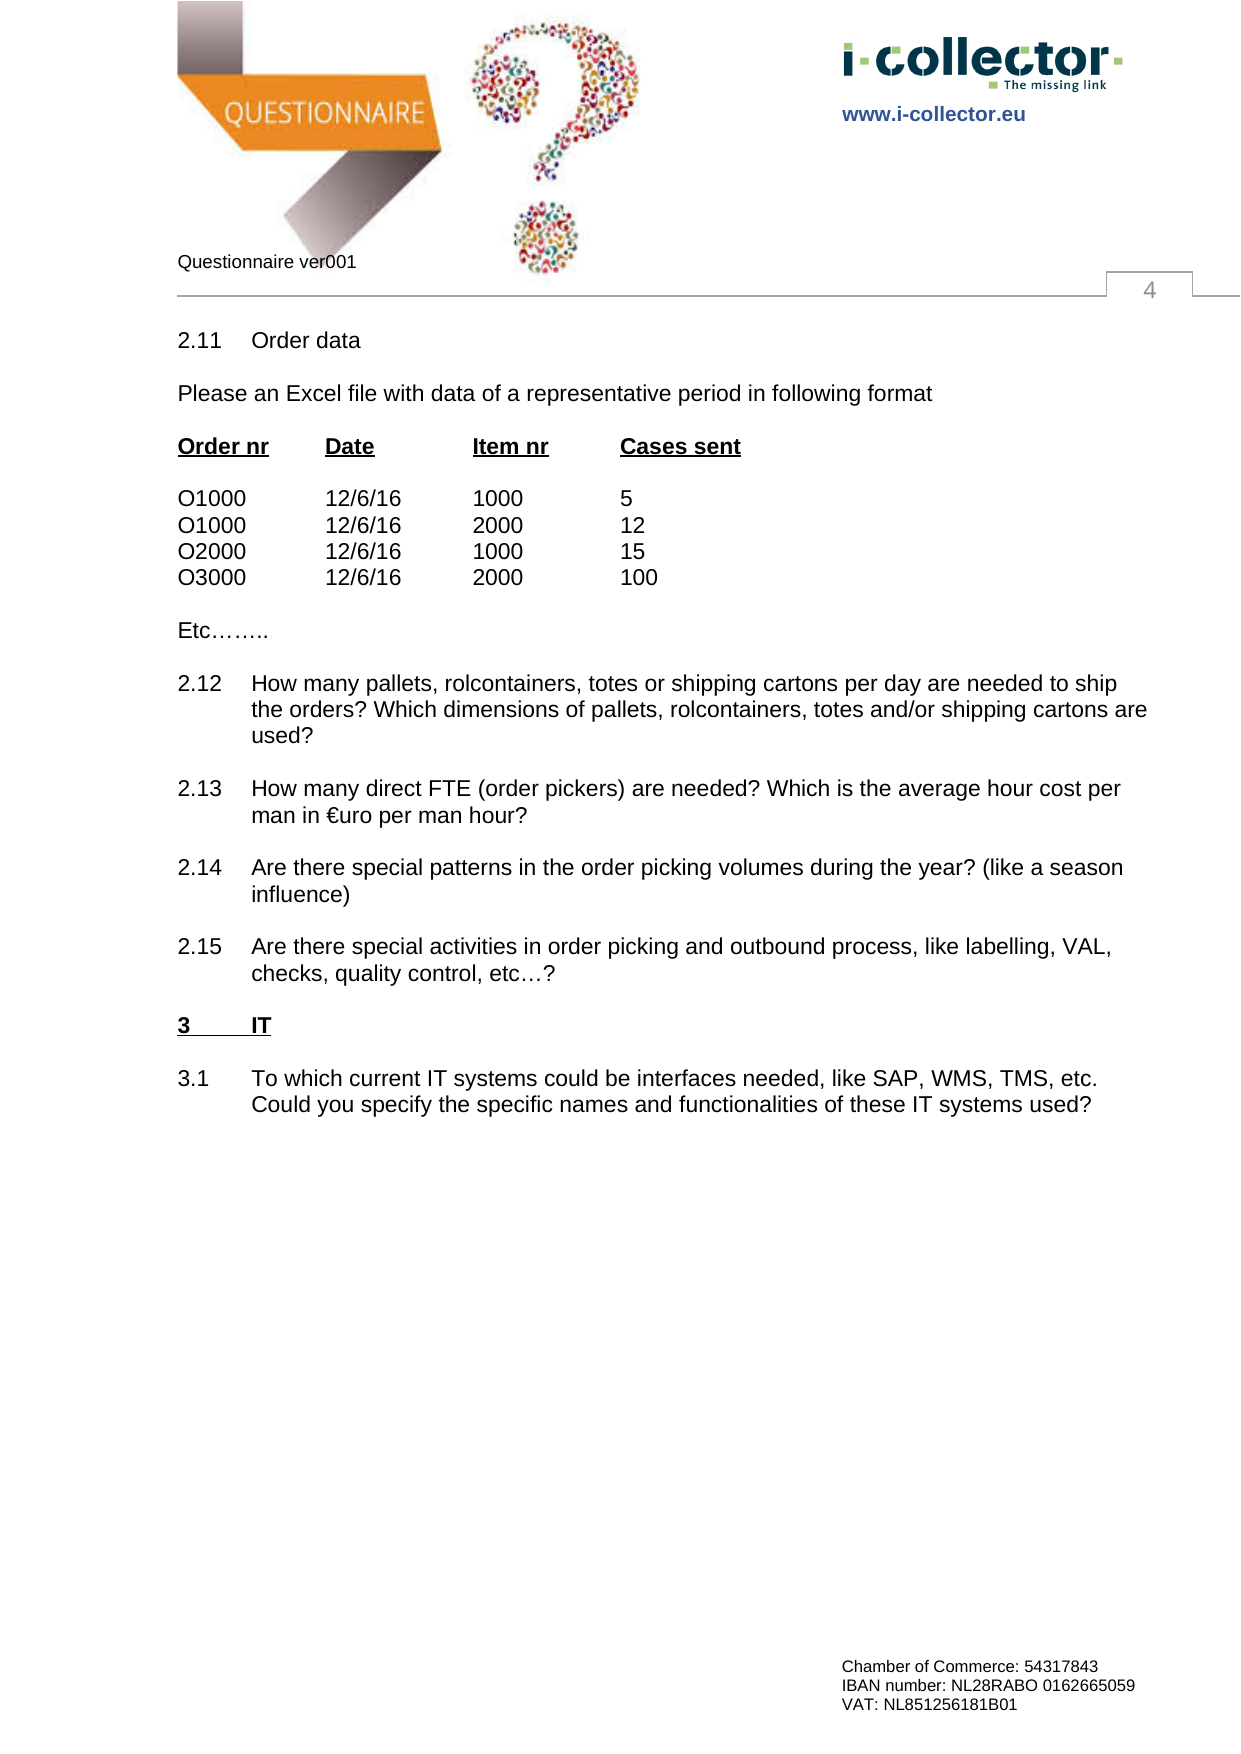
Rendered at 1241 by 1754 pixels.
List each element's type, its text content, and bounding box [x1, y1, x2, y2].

text 2.14 Are there special patterns in the order picking volumes during the year? (like a season [177, 854, 1152, 881]
text O1000 12/6/16 2000 12 [177, 512, 1152, 538]
text O3000 12/6/16 2000 100 [177, 564, 1152, 591]
text O2000 12/6/16 1000 15 [177, 538, 1152, 564]
text Please an Excel file with data of a representative period in following format [177, 380, 1152, 406]
text man in €uro per man hour? [251, 802, 1152, 828]
text 2.15 Are there special activities in order picking and outbound process, like labelling, VAL, [177, 933, 1152, 960]
text Could you specify the specific names and functionalities of these IT systems used? [251, 1091, 1152, 1118]
picture [177, 1, 662, 291]
text 2.13 How many direct FTE (order pickers) are needed? Which is the average hour cost per [177, 775, 1152, 802]
text 2.12 How many pallets, rolcontainers, totes or shipping cartons per day are needed to ship the orders? Which dimensions of pallets, rolcontainers, totes and/or shipping cartons are used? [177, 670, 1152, 749]
text Order nr Date Item nr Cases sent [177, 433, 1152, 459]
text 2.11 Order data [177, 327, 1152, 353]
picture [821, 25, 1143, 97]
text Etc…….. [177, 617, 1152, 643]
text 3.1 To which current IT systems could be interfaces needed, like SAP, WMS, TMS, etc. [177, 1065, 1152, 1091]
text 3 IT [177, 1012, 1152, 1039]
text checks, quality control, etc…? [251, 960, 1152, 986]
text O1000 12/6/16 1000 5 [177, 485, 1152, 512]
text influence) [251, 881, 1152, 907]
